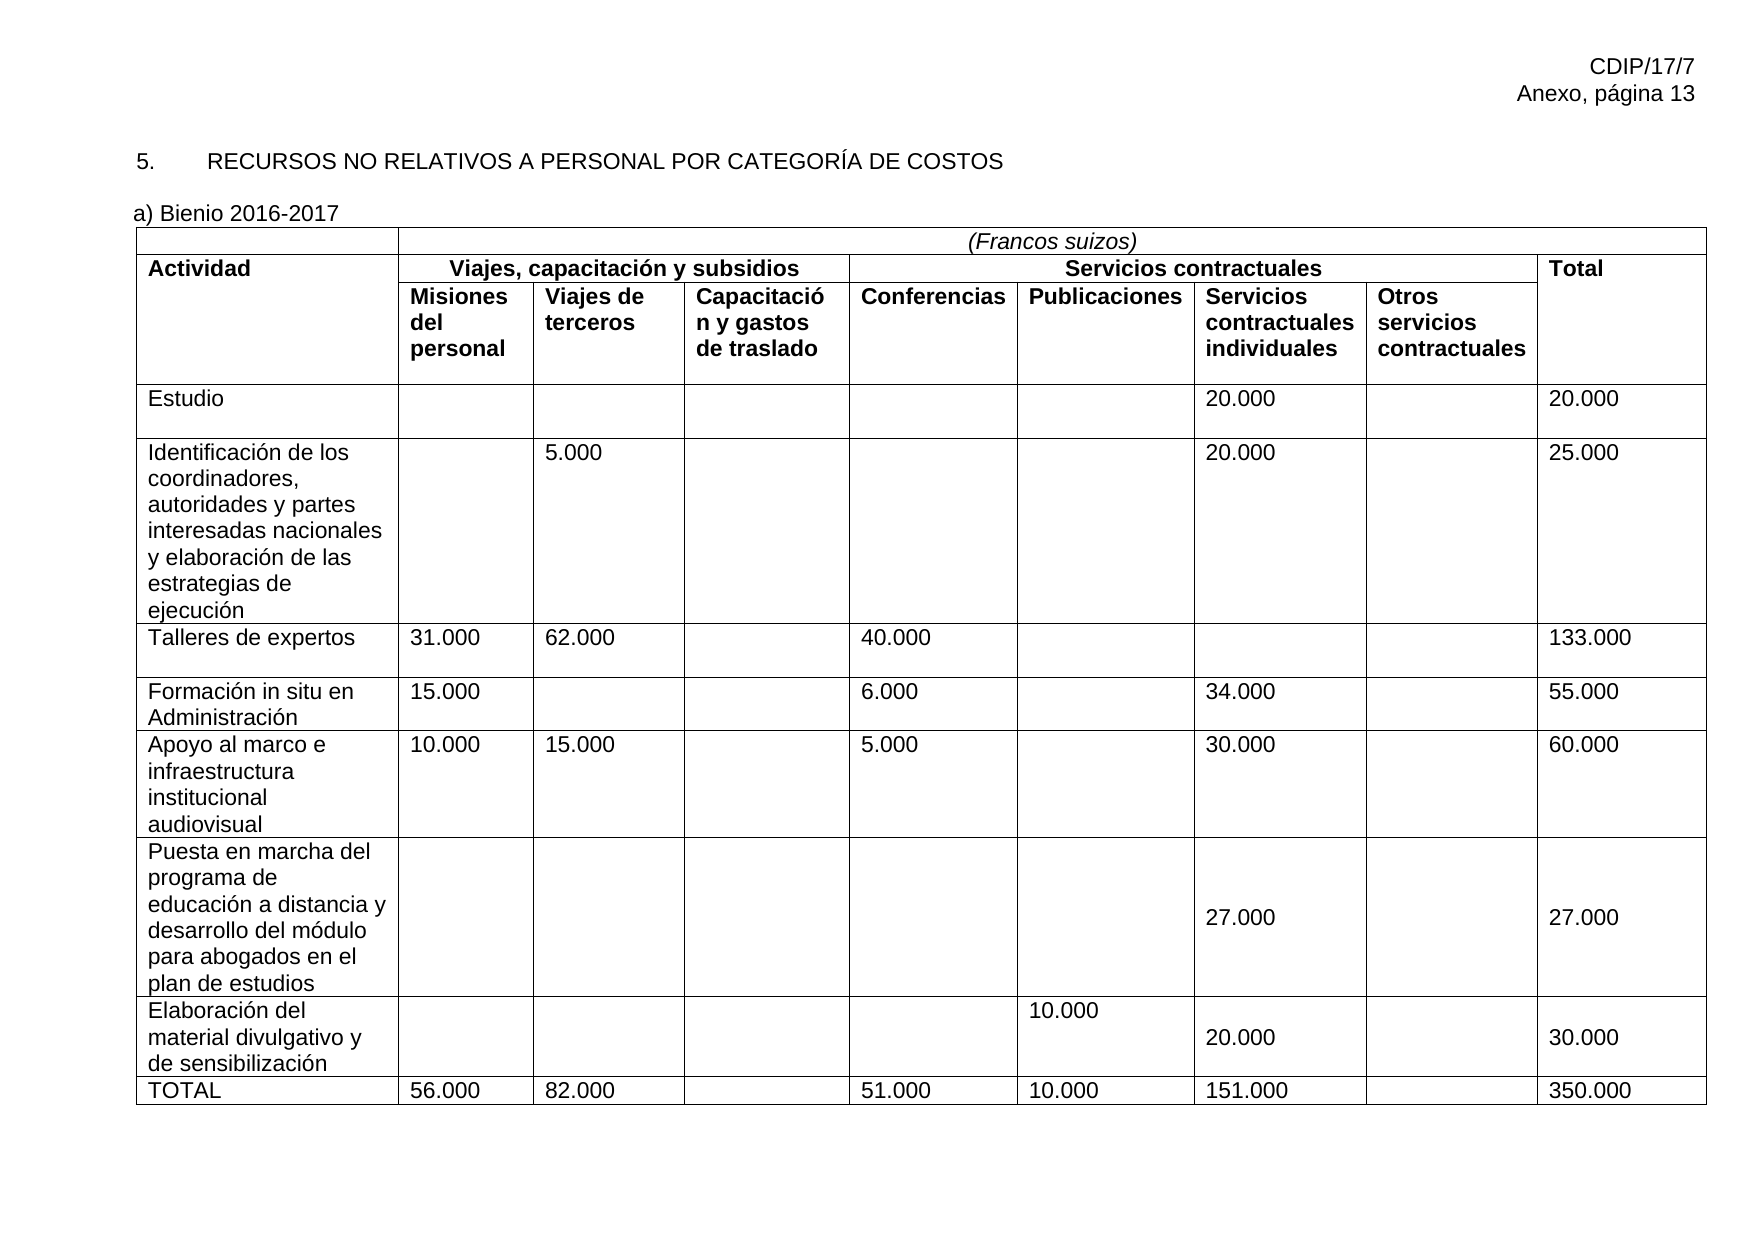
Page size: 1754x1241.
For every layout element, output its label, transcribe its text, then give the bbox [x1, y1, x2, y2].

table_cell 31.000 [399, 624, 533, 677]
table_cell Conferencias [850, 283, 1017, 384]
text a) Bienio 2016-2017 [133, 200, 1695, 227]
table_cell [399, 838, 533, 996]
table_cell 51.000 [850, 1077, 1017, 1103]
table_cell 62.000 [534, 624, 684, 677]
table_cell Formación in situ en Administración [137, 678, 398, 730]
table_cell [399, 439, 533, 623]
table_cell Viajes, capacitación y subsidios [399, 255, 849, 282]
table_cell [1367, 678, 1537, 730]
table_cell [1367, 1077, 1537, 1103]
table_cell 10.000 [1018, 997, 1194, 1076]
table_cell 5.000 [534, 439, 684, 623]
table_cell 20.000 [1195, 439, 1366, 623]
table_cell [1018, 439, 1194, 623]
table_cell 10.000 [1018, 1077, 1194, 1103]
table_cell [685, 997, 849, 1076]
table_cell 55.000 [1538, 678, 1706, 730]
table_cell 350.000 [1538, 1077, 1706, 1103]
table_cell Talleres de expertos [137, 624, 398, 677]
table_cell [1018, 624, 1194, 677]
table_cell [850, 997, 1017, 1076]
table_cell [1367, 731, 1537, 837]
table_cell Actividad [137, 255, 398, 384]
text 5. RECURSOS NO RELATIVOS A PERSONAL POR CATEGORÍA DE COSTOS [136, 148, 1695, 174]
table_cell [1367, 624, 1537, 677]
table_cell Apoyo al marco e infraestructura institucional audiovisual [137, 731, 398, 837]
table_cell [534, 997, 684, 1076]
table_cell [534, 678, 684, 730]
table_cell [1367, 838, 1537, 996]
table_cell Total [1538, 255, 1706, 384]
table_cell 5.000 [850, 731, 1017, 837]
table_cell Publicaciones [1018, 283, 1194, 384]
table_cell Otros servicios contractuales [1367, 283, 1537, 384]
table_cell [850, 439, 1017, 623]
table_cell 15.000 [399, 678, 533, 730]
table_cell [1367, 997, 1537, 1076]
table_cell 34.000 [1195, 678, 1366, 730]
table_cell Puesta en marcha del programa de educación a distancia y desarrollo del módulo para abogados en el plan de estudios [137, 838, 398, 996]
table_cell [1367, 385, 1537, 437]
table_cell Viajes de terceros [534, 283, 684, 384]
table_cell 27.000 [1195, 838, 1366, 996]
table_header [137, 228, 398, 254]
table_cell Identificación de los coordinadores, autoridades y partes interesadas nacionales y elaboración de las estrategias de ejecución [137, 439, 398, 623]
table_cell Elaboración del material divulgativo y de sensibilización [137, 997, 398, 1076]
table_cell 30.000 [1195, 731, 1366, 837]
table_cell [685, 624, 849, 677]
table_cell TOTAL [137, 1077, 398, 1103]
table_cell [399, 997, 533, 1076]
table_cell 20.000 [1538, 385, 1706, 437]
table_cell [685, 1077, 849, 1103]
table_cell 10.000 [399, 731, 533, 837]
table_cell 20.000 [1195, 385, 1366, 437]
table_cell [534, 385, 684, 437]
table_cell [1018, 731, 1194, 837]
table_cell 82.000 [534, 1077, 684, 1103]
table_cell 20.000 [1195, 997, 1366, 1076]
table_cell Misiones del personal [399, 283, 533, 384]
table_cell [1018, 385, 1194, 437]
table_cell [850, 385, 1017, 437]
table_cell 133.000 [1538, 624, 1706, 677]
table_cell [1367, 439, 1537, 623]
table_cell Servicios contractuales individuales [1195, 283, 1366, 384]
table_cell 27.000 [1538, 838, 1706, 996]
table_cell 25.000 [1538, 439, 1706, 623]
table_cell Estudio [137, 385, 398, 437]
table_cell [685, 678, 849, 730]
table_cell Servicios contractuales [850, 255, 1537, 282]
table_header (Francos suizos) [399, 228, 1706, 254]
table_cell [685, 385, 849, 437]
table_cell [534, 838, 684, 996]
table_cell 151.000 [1195, 1077, 1366, 1103]
table_cell 60.000 [1538, 731, 1706, 837]
table_cell 30.000 [1538, 997, 1706, 1076]
table_cell 15.000 [534, 731, 684, 837]
table_cell [1195, 624, 1366, 677]
table_cell [685, 731, 849, 837]
table_cell [1018, 678, 1194, 730]
table_cell [1018, 838, 1194, 996]
table_cell [685, 838, 849, 996]
table_cell 6.000 [850, 678, 1017, 730]
table_cell 40.000 [850, 624, 1017, 677]
table_cell [850, 838, 1017, 996]
table_cell Capacitación y gastos de traslado [685, 283, 849, 384]
table_cell [685, 439, 849, 623]
table_cell 56.000 [399, 1077, 533, 1103]
table_cell [399, 385, 533, 437]
